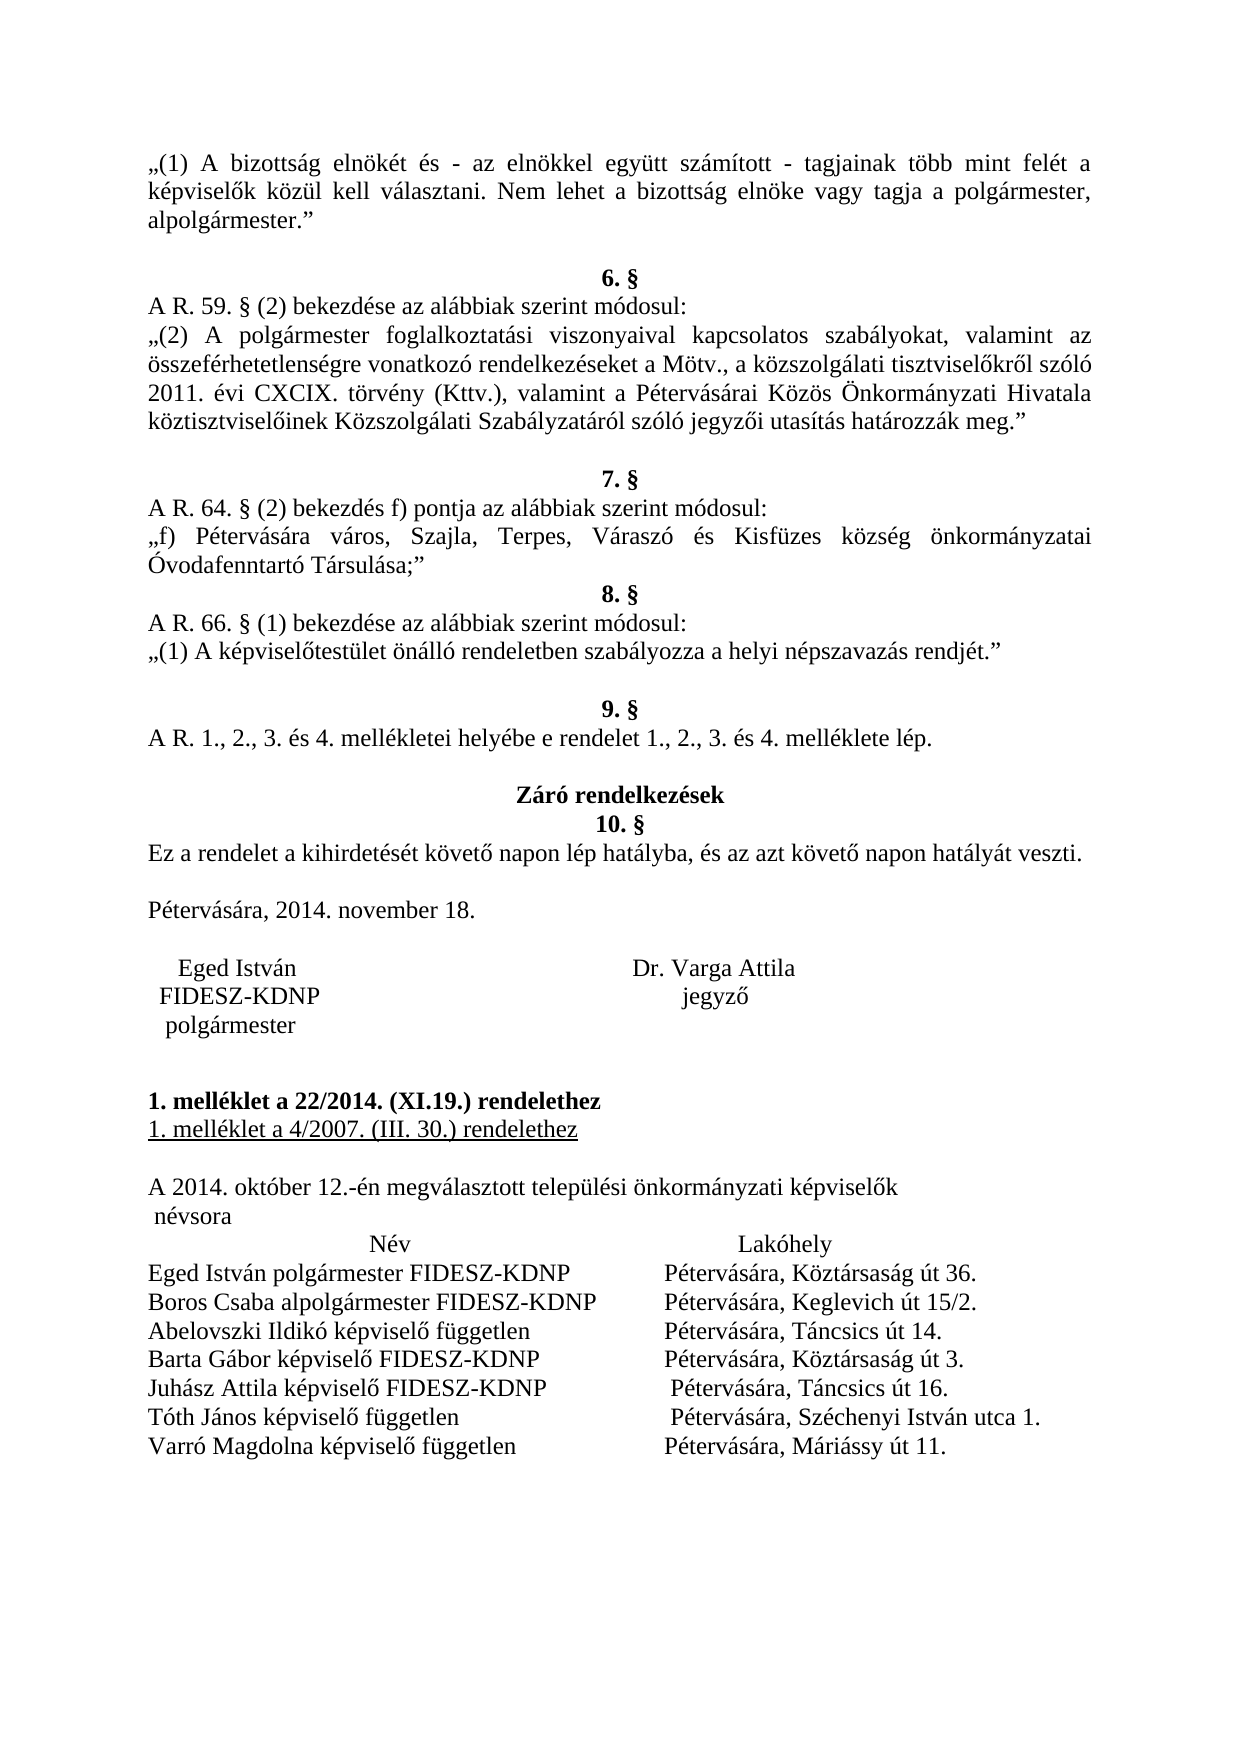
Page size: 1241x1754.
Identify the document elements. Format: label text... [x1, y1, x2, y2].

text 10. § [148, 809, 1093, 838]
text 9. § [148, 694, 1093, 723]
table_header Dr. Varga Attila jegyző [621, 953, 1093, 1039]
text Név Lakóhely [148, 1229, 1093, 1258]
text „f) Pétervására város, Szajla, Terpes, Váraszó és Kisfüzes község önkormányzatai Óvodafenntartó Társulása;” [148, 521, 1093, 579]
text Barta Gábor képviselő FIDESZ-KDNP Pétervására, Köztársaság út 3. [148, 1344, 1093, 1373]
text 7. § [148, 464, 1093, 493]
text A R. 1., 2., 3. és 4. mellékletei helyébe e rendelet 1., 2., 3. és 4. melléklete lép. [148, 723, 1093, 751]
text Abelovszki Ildikó képviselő független Pétervására, Táncsics út 14. [148, 1316, 1093, 1344]
text 1. melléklet a 4/2007. (III. 30.) rendelethez [148, 1114, 1093, 1143]
text „(1) A bizottság elnökét és - az elnökkel együtt számított - tagjainak több mint felét a képviselők közül kell választani. Nem lehet a bizottság elnöke vagy tagja a polgármester, alpolgármester.” [148, 148, 1093, 234]
text 6. § [148, 263, 1093, 291]
text Tóth János képviselő független Pétervására, Széchenyi István utca 1. [148, 1402, 1093, 1431]
text Eged István polgármester FIDESZ-KDNP Pétervására, Köztársaság út 36. [148, 1258, 1093, 1287]
text Záró rendelkezések [148, 780, 1093, 809]
text 1. melléklet a 22/2014. (XI.19.) rendelethez [148, 1086, 1093, 1114]
text „(1) A képviselőtestület önálló rendeletben szabályozza a helyi népszavazás rendjét.” [148, 636, 1093, 665]
text A R. 59. § (2) bekezdése az alábbiak szerint módosul: [148, 291, 1093, 320]
text Ez a rendelet a kihirdetését követő napon lép hatályba, és az azt követő napon hatályát veszti. [148, 838, 1093, 866]
text A R. 64. § (2) bekezdés f) pontja az alábbiak szerint módosul: [148, 493, 1093, 521]
text névsora [148, 1201, 1093, 1229]
table_header Eged István FIDESZ-KDNP polgármester [148, 953, 621, 1039]
text Boros Csaba alpolgármester FIDESZ-KDNP Pétervására, Keglevich út 15/2. [148, 1287, 1093, 1316]
text Pétervására, 2014. november 18. [148, 895, 1093, 924]
text 8. § [148, 579, 1093, 608]
text A R. 66. § (1) bekezdése az alábbiak szerint módosul: [148, 608, 1093, 636]
text „(2) A polgármester foglalkoztatási viszonyaival kapcsolatos szabályokat, valamint az összeférhetetlenségre vonatkozó rendelkezéseket a Mötv., a közszolgálati tisztviselőkről szóló 2011. évi CXCIX. törvény (Kttv.), valamint a Pétervásárai Közös Önkormányzati Hivatala köztisztviselőinek Közszolgálati Szabályzatáról szóló jegyzői utasítás határozzák meg.” [148, 320, 1093, 435]
text A 2014. október 12.-én megválasztott települési önkormányzati képviselők [148, 1172, 1093, 1201]
text Juhász Attila képviselő FIDESZ-KDNP Pétervására, Táncsics út 16. [148, 1373, 1093, 1402]
text Varró Magdolna képviselő független Pétervására, Máriássy út 11. [148, 1431, 1093, 1459]
